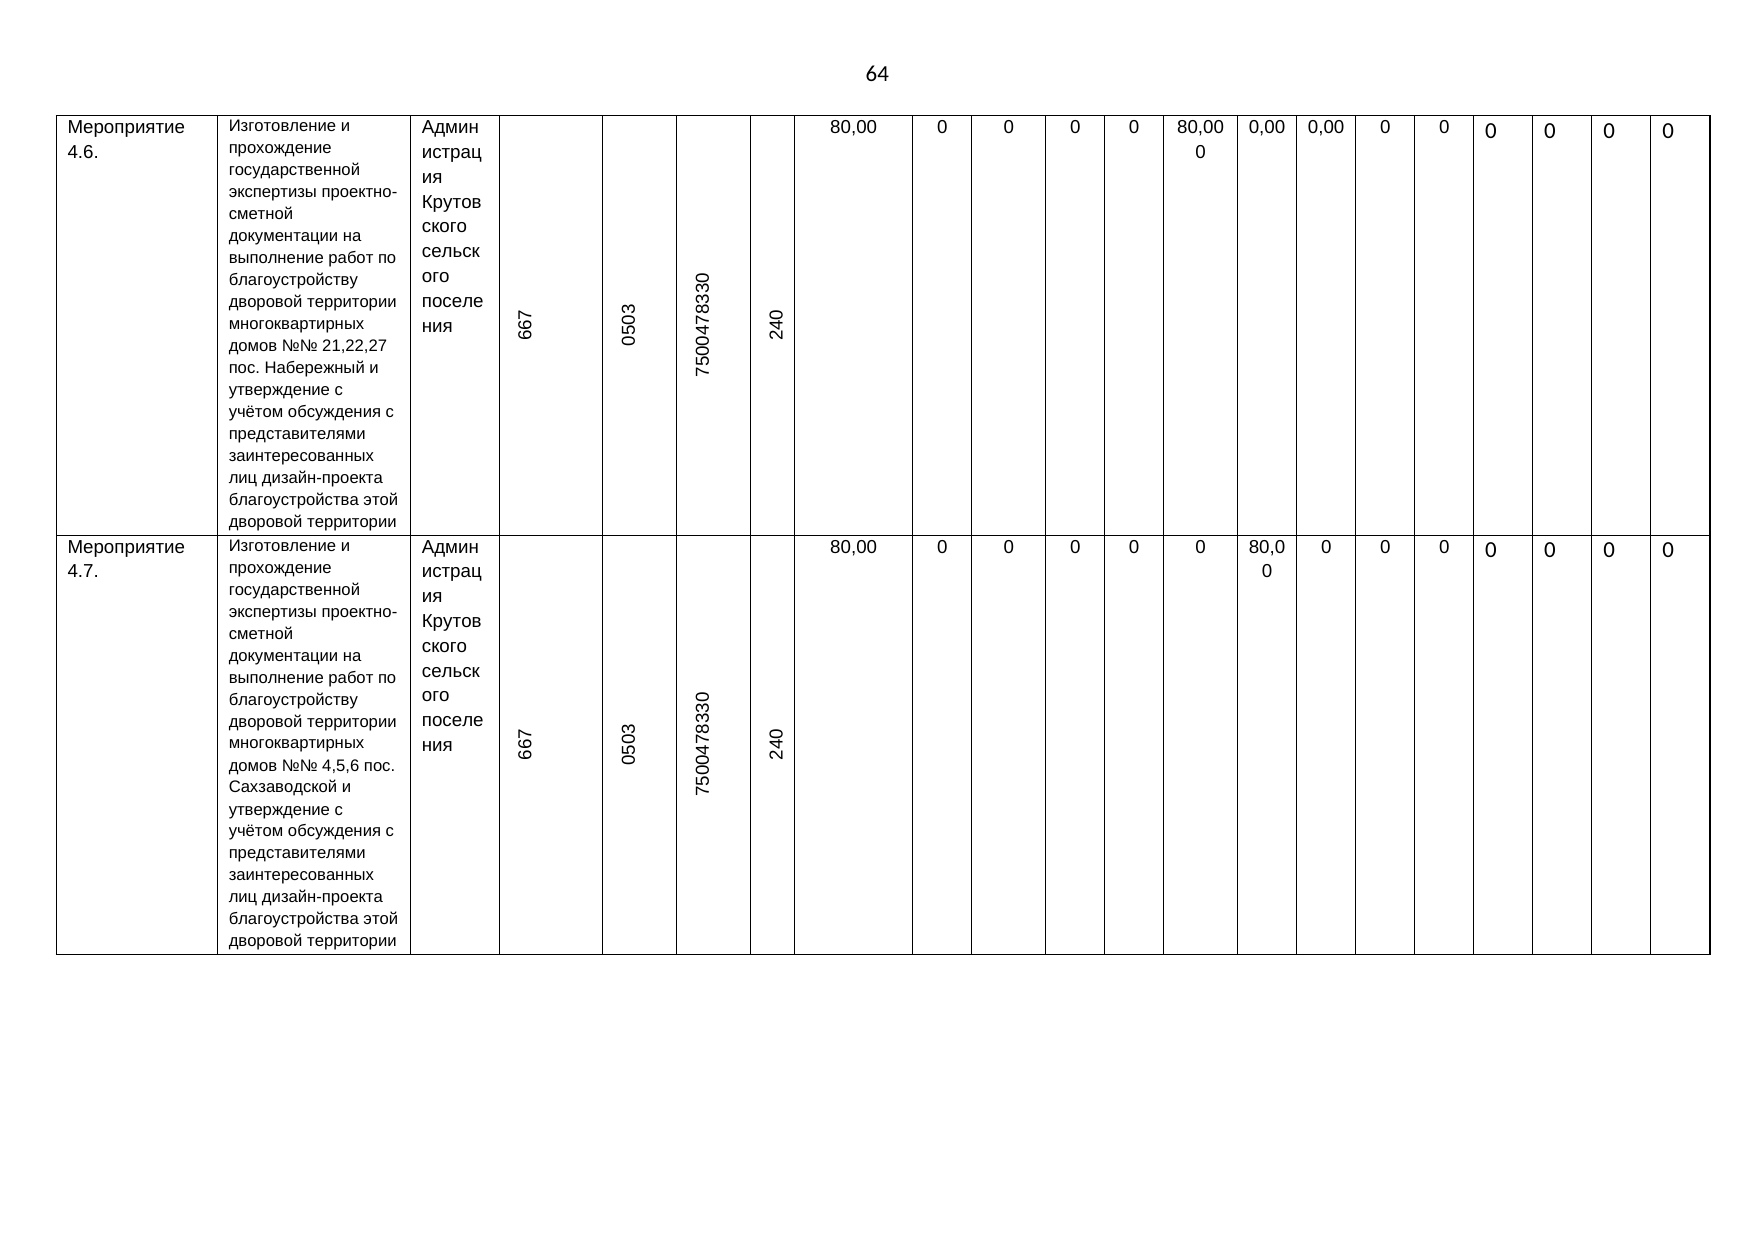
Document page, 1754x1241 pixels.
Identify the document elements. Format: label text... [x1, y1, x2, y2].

table_cell 7500478330 [677, 116, 750, 534]
table_cell Мероприятие 4.7. [57, 536, 217, 954]
table_cell 0 [972, 536, 1045, 954]
table_cell 667 [500, 116, 602, 534]
table_cell 240 [751, 116, 794, 534]
table_cell 0 [1533, 536, 1591, 954]
table_cell 667 [500, 536, 602, 954]
table_cell 7500478330 [677, 536, 750, 954]
table_cell 0 [1046, 536, 1104, 954]
table_cell 0 [1164, 536, 1237, 954]
table_cell 240 [751, 536, 794, 954]
table_cell 80,00 [795, 536, 912, 954]
table_cell 0 [1651, 116, 1709, 534]
table_cell 0503 [603, 536, 676, 954]
table_cell 0 [972, 116, 1045, 534]
table_cell 0,00 [1297, 116, 1355, 534]
table_cell Мероприятие 4.6. [57, 116, 217, 534]
table_cell Изготовление и прохождение государственной экспертизы проектно-сметной документации на выполнение работ по благоустройству дворовой территории многоквартирных домов №№ 21,22,27 пос. Набережный и утверждение с учётом обсуждения с представителями заинтересованных лиц дизайн-проекта благоустройства этой дворовой территории [218, 116, 410, 534]
table_cell Изготовление и прохождение государственной экспертизы проектно-сметной документации на выполнение работ по благоустройству дворовой территории многоквартирных домов №№ 4,5,6 пос. Сахзаводской и утверждение с учётом обсуждения с представителями заинтересованных лиц дизайн-проекта благоустройства этой дворовой территории [218, 536, 410, 954]
table_cell 0 [1592, 116, 1650, 534]
table_cell 0 [1474, 116, 1532, 534]
table_cell 0 [913, 116, 971, 534]
table_cell 0 [1474, 536, 1532, 954]
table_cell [411, 116, 499, 534]
table_cell 0 [1592, 536, 1650, 954]
table_cell 0 [1105, 116, 1163, 534]
table_cell 0 [1533, 116, 1591, 534]
table_cell 0 [1651, 536, 1709, 954]
table_cell 0 [1046, 116, 1104, 534]
table_cell 0 [913, 536, 971, 954]
table_cell 0 [1105, 536, 1163, 954]
table_cell 0,00 [1238, 116, 1296, 534]
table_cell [411, 536, 499, 954]
table_cell 80,00 [1238, 536, 1296, 954]
table_cell 80,000 [1164, 116, 1237, 534]
table_cell 80,00 [795, 116, 912, 534]
table_cell 0 [1297, 536, 1355, 954]
table_cell 0503 [603, 116, 676, 534]
table_cell 0 [1356, 536, 1414, 954]
table_cell 0 [1415, 536, 1473, 954]
table_cell 0 [1356, 116, 1414, 534]
table_cell 0 [1415, 116, 1473, 534]
